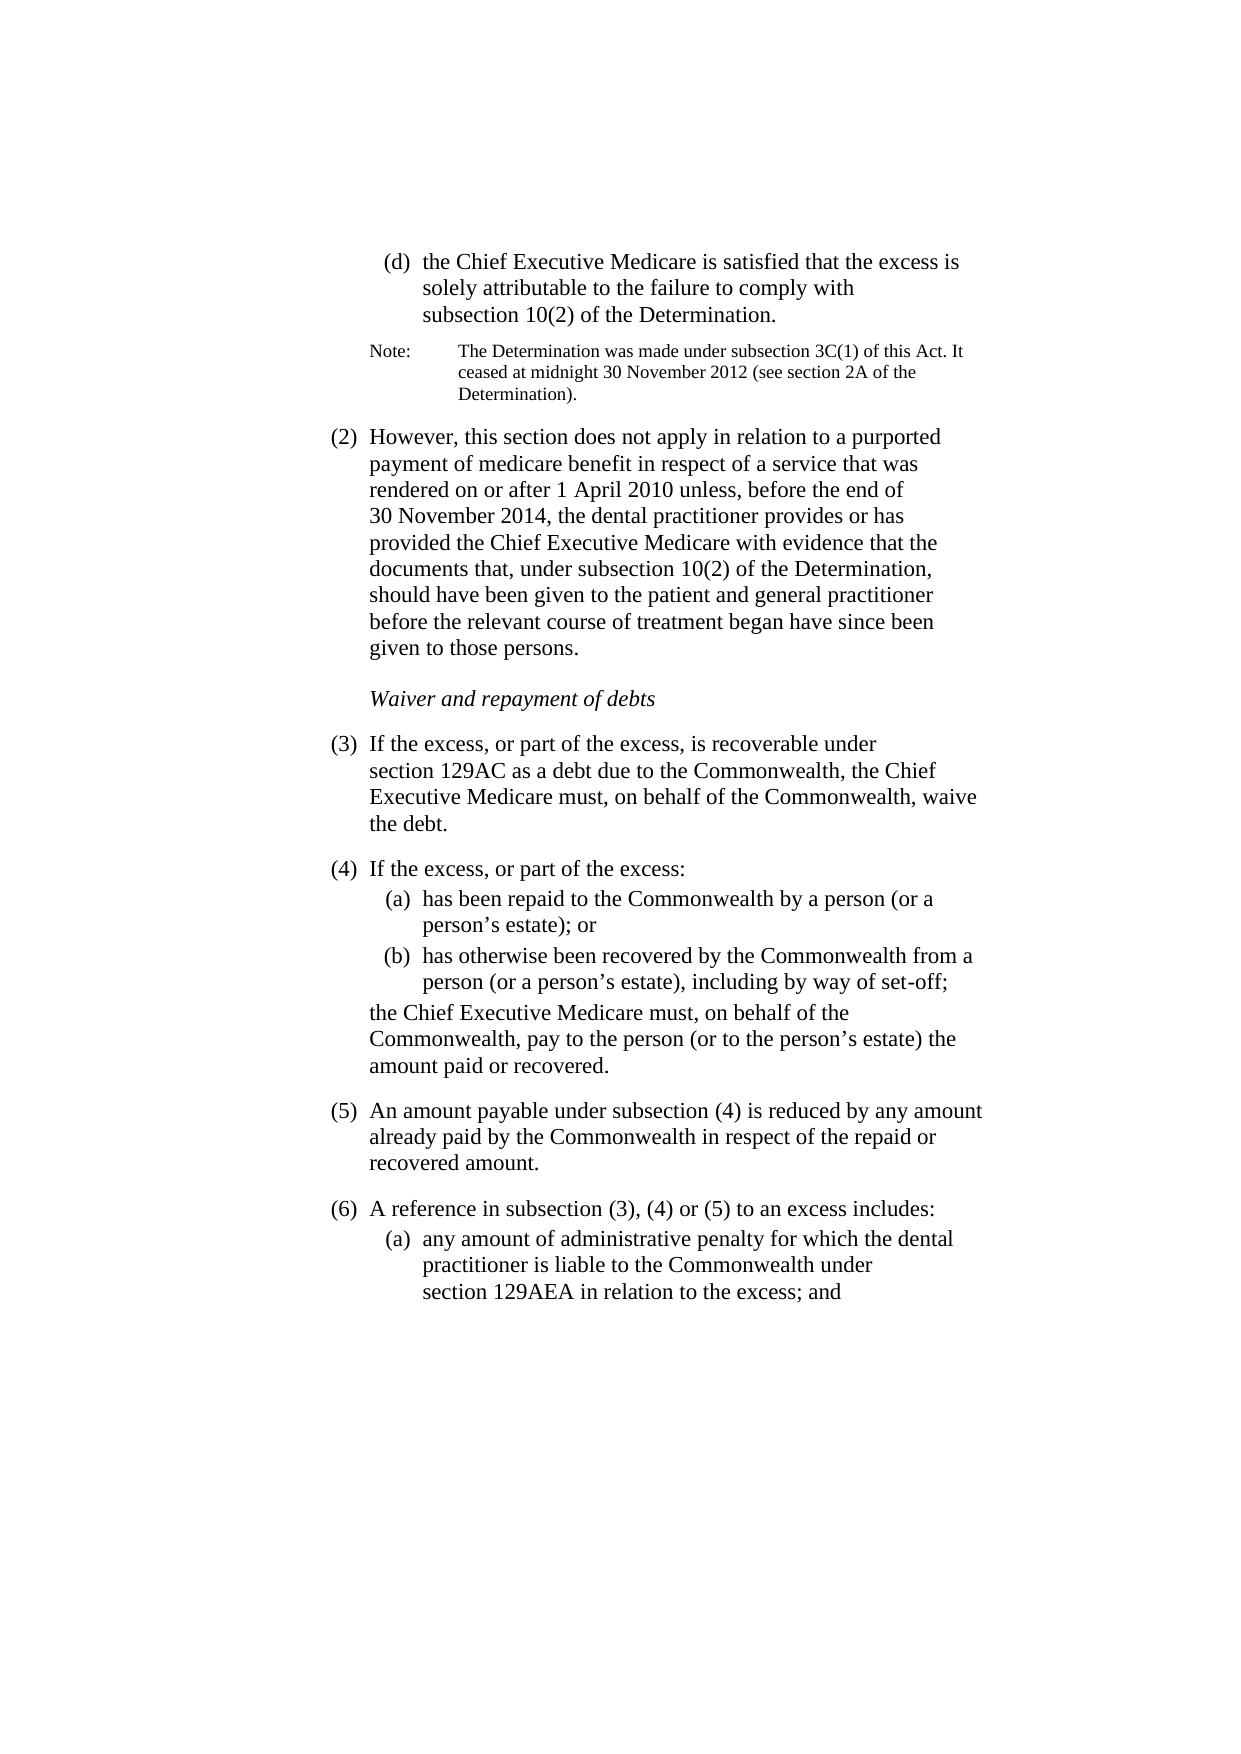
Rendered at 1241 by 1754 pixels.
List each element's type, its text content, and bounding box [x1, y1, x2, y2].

text (d) the Chief Executive Medicare is satisfied that the excess is solely attributable to the failure to comply with subsection 10(2) of the Determination. [251, 248, 989, 327]
text (4) If the excess, or part of the excess: [251, 855, 989, 881]
text (5) An amount payable under subsection (4) is reduced by any amount already paid by the Commonwealth in respect of the repaid or recovered amount. [251, 1097, 989, 1176]
text (a) has been repaid to the Commonwealth by a person (or a person’s estate); or [251, 885, 989, 938]
text (b) has otherwise been recovered by the Commonwealth from a person (or a person’s estate), including by way of set-off; [251, 942, 989, 995]
text (a) any amount of administrative penalty for which the dental practitioner is liable to the Commonwealth under section 129AEA in relation to the excess; and [251, 1225, 989, 1304]
text Note: The Determination was made under subsection 3C(1) of this Act. It ceased at midnight 30 November 2012 (see section 2A of the Determination). [369, 340, 989, 404]
text Waiver and repayment of debts [369, 685, 989, 712]
text (3) If the excess, or part of the excess, is recoverable under section 129AC as a debt due to the Commonwealth, the Chief Executive Medicare must, on behalf of the Commonwealth, waive the debt. [251, 731, 989, 836]
text the Chief Executive Medicare must, on behalf of the Commonwealth, pay to the person (or to the person’s estate) the amount paid or recovered. [369, 999, 989, 1078]
text (6) A reference in subsection (3), (4) or (5) to an excess includes: [251, 1194, 989, 1221]
text (2) However, this section does not apply in relation to a purported payment of medicare benefit in respect of a service that was rendered on or after 1 April 2010 unless, before the end of 30 November 2014, the dental practitioner provides or has provided the Chief Executive Medicare with evidence that the documents that, under subsection 10(2) of the Determination, should have been given to the patient and general practitioner before the relevant course of treatment began have since been given to those persons. [251, 423, 989, 660]
